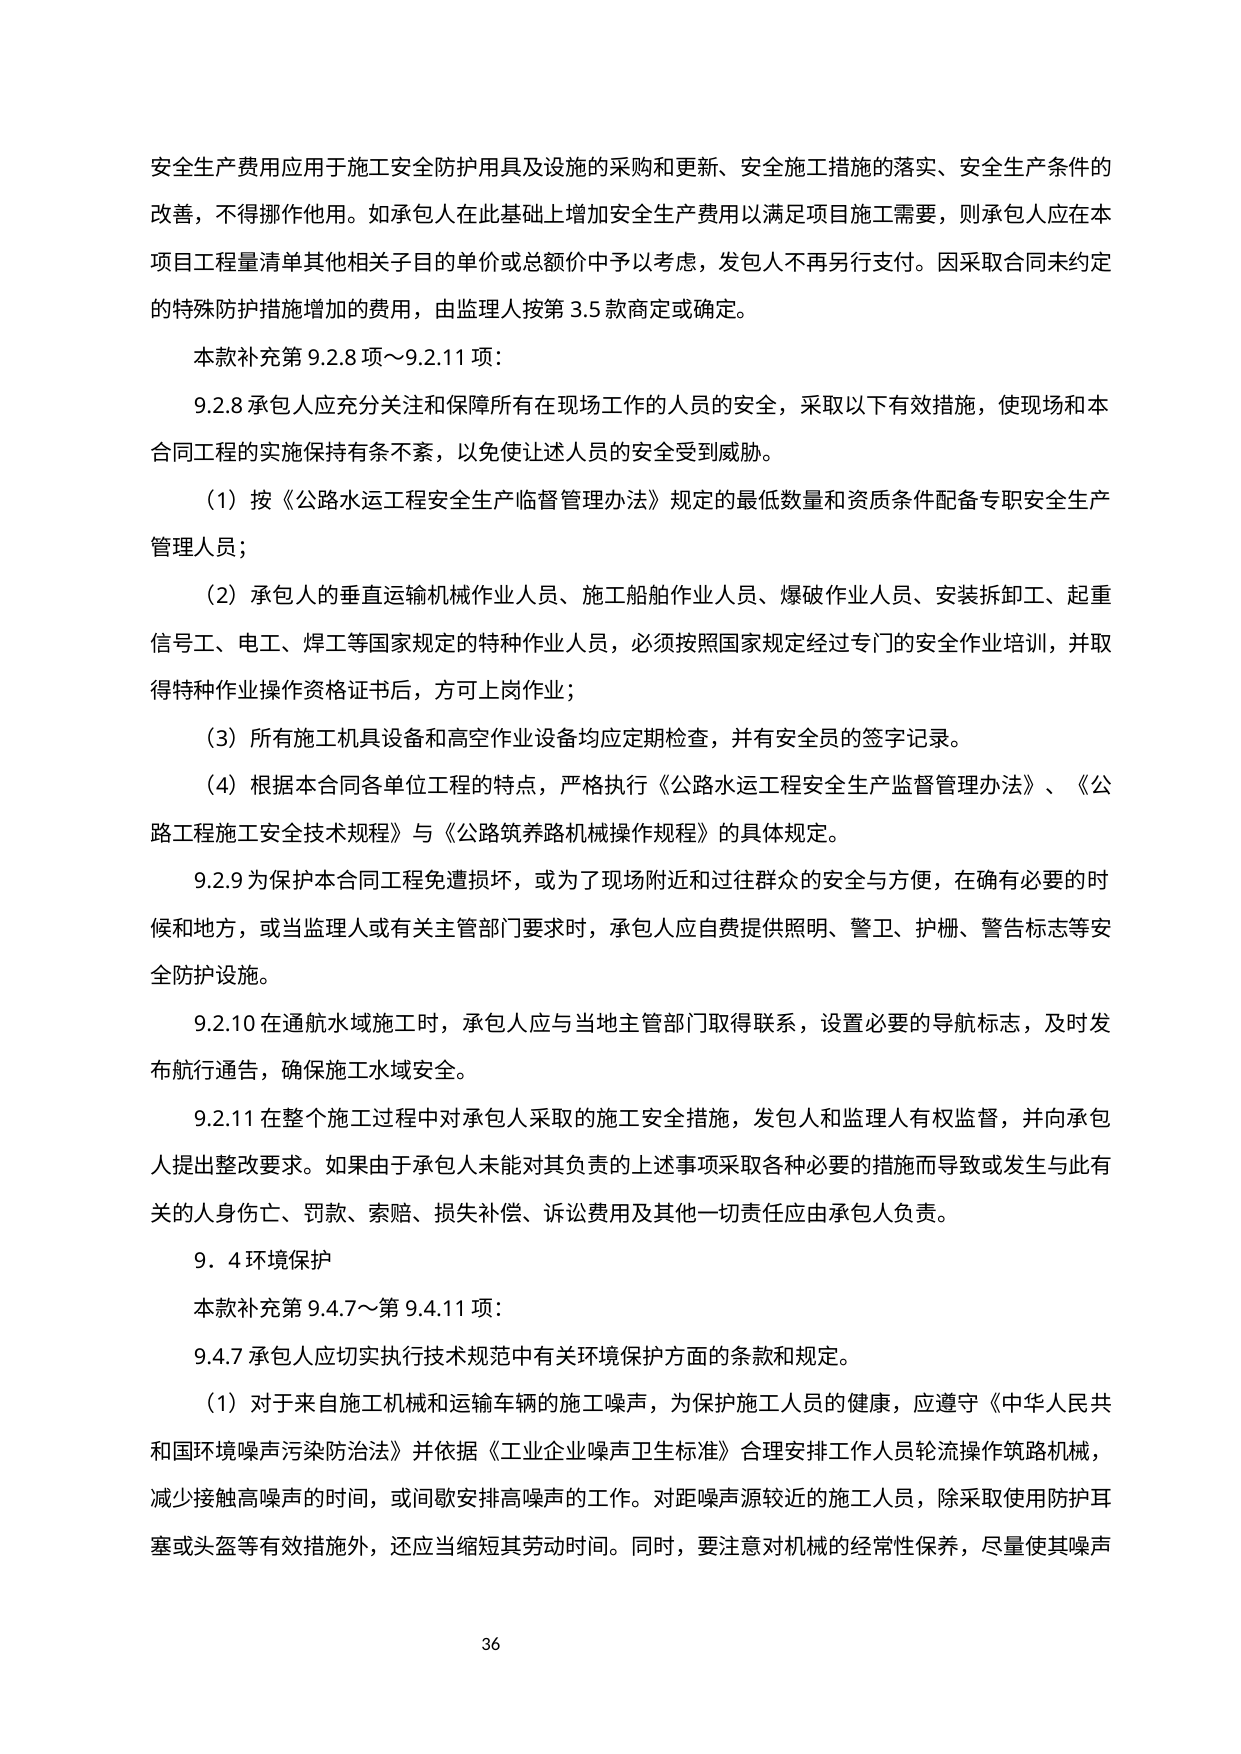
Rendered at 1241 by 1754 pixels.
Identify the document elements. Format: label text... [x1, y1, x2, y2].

text 9.2.8承包人应充分关注和保障所有在现场工作的人员的安全，采取以下有效措施，使现场和本合同工程的实施保持有条不紊，以免使让述人员的安全受到威胁。 [150, 388, 1112, 467]
text （2）承包人的垂直运输机械作业人员、施工船舶作业人员、爆破作业人员、安装拆卸工、起重信号工、电工、焊工等国家规定的特种作业人员，必须按照国家规定经过专门的安全作业培训，并取得特种作业操作资格证书后，方可上岗作业； [150, 578, 1112, 705]
text 9.2.10在通航水域施工时，承包人应与当地主管部门取得联系，设置必要的导航标志，及时发布航行通告，确保施工水域安全。 [150, 1006, 1112, 1085]
text （1）按《公路水运工程安全生产临督管理办法》规定的最低数量和资质条件配备专职安全生产管理人员； [150, 483, 1112, 562]
text 9.4.7 承包人应切实执行技术规范中有关环境保护方面的条款和规定。 [150, 1339, 1112, 1371]
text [150, 1386, 1112, 1561]
text 9.2.11在整个施工过程中对承包人采取的施工安全措施，发包人和监理人有权监督，并向承包人提出整改要求。如果由于承包人未能对其负责的上述事项采取各种必要的措施而导致或发生与此有关的人身伤亡、罚款、索赔、损失补偿、诉讼费用及其他一切责任应由承包人负责。 [150, 1101, 1112, 1228]
text （4）根据本合同各单位工程的特点，严格执行《公路水运工程安全生产监督管理办法》、《公路工程施工安全技术规程》与《公路筑养路机械操作规程》的具体规定。 [150, 768, 1112, 847]
text 本款补充第9.4.7～第9.4.11项： [150, 1291, 1112, 1323]
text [150, 150, 1112, 324]
text （3）所有施工机具设备和高空作业设备均应定期检查，并有安全员的签字记录。 [150, 721, 1112, 752]
text 本款补充第9.2.8项～9.2.11项： [150, 340, 1112, 372]
text 9.2.9为保护本合同工程免遭损坏，或为了现场附近和过往群众的安全与方便，在确有必要的时候和地方，或当监理人或有关主管部门要求时，承包人应自费提供照明、警卫、护栅、警告标志等安全防护设施。 [150, 863, 1112, 990]
text 9．4环境保护 [150, 1243, 1112, 1275]
